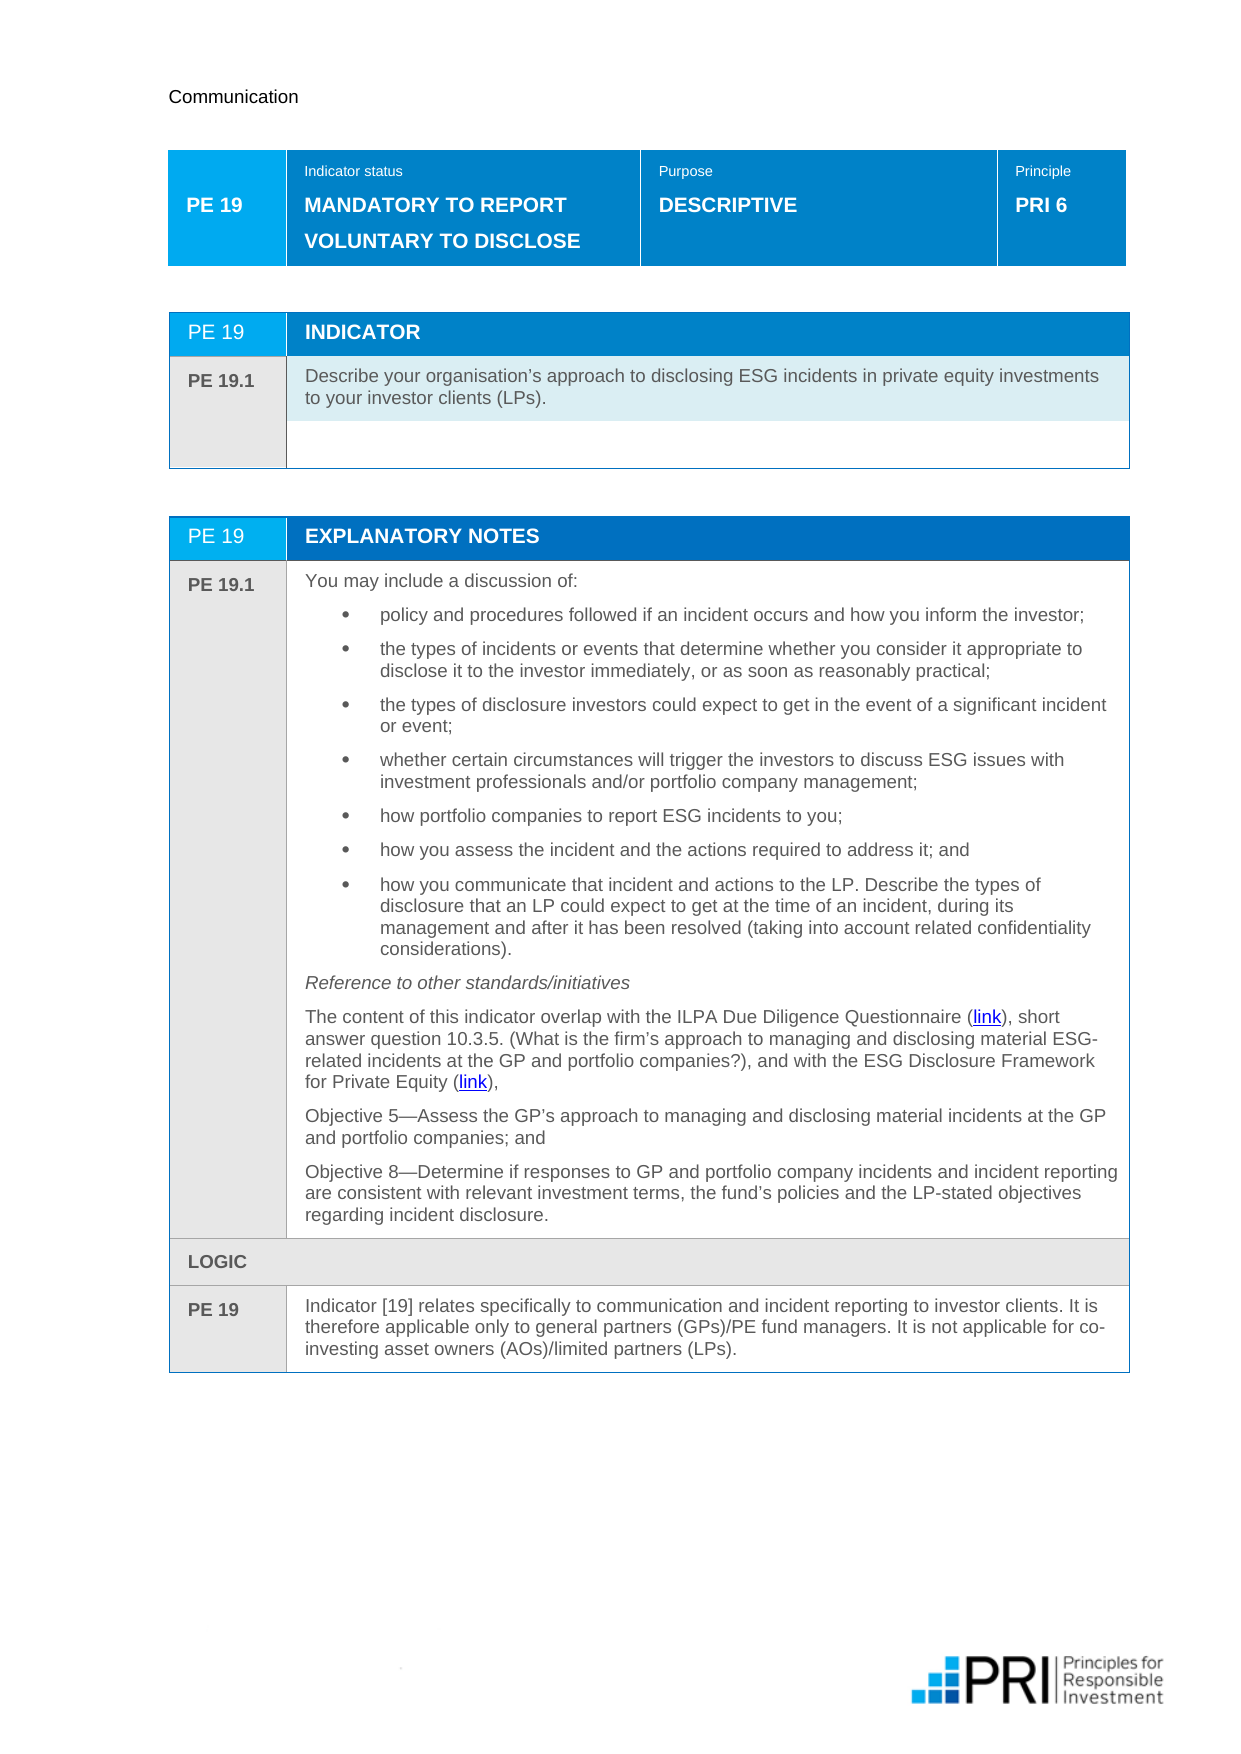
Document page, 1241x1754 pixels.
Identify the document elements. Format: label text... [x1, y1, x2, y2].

table_header Purpose [641, 150, 997, 186]
table_header INDICATOR [287, 313, 1129, 356]
table_cell PE 19 [168, 186, 286, 266]
table_cell You may include a discussion of: policy and procedures followed if an incident occurs and how you inform the investor; the types of incidents or events that determine whether you consider it appropriate to disclose it to the investor immediately, or as soon as reasonably practical; the types of disclosure investors could expect to get in the event of a significant incident or event; whether certain circumstances will trigger the investors to discuss ESG issues with investment professionals and/or portfolio company management; how portfolio companies to report ESG incidents to you; how you assess the incident and the actions required to address it; and how you communicate that incident and actions to the LP. Describe the types of disclosure that an LP could expect to get at the time of an incident, during its management and after it has been resolved (taking into account related confidentiality considerations). Reference to other standards/initiatives The content of this indicator overlap with the ILPA Due Diligence Questionnaire (link), short answer question 10.3.5. (What is the firm’s approach to managing and disclosing material ESG-related incidents at the GP and portfolio companies?), and with the ESG Disclosure Framework for Private Equity (link), Objective 5—Assess the GP’s approach to managing and disclosing material incidents at the GP and portfolio companies; and Objective 8—Determine if responses to GP and portfolio company incidents and incident reporting are consistent with relevant investment terms, the fund’s policies and the LP-stated objectives regarding incident disclosure. [287, 561, 1129, 1238]
table_cell LOGIC [170, 1239, 1129, 1285]
table_cell [170, 421, 286, 467]
table_cell PRI 6 [998, 186, 1126, 266]
table_cell MANDATORY TO REPORT VOLUNTARY TO DISCLOSE [287, 186, 640, 266]
table_cell PE 19.1 [170, 561, 286, 1238]
table_header EXPLANATORY NOTES [287, 518, 1129, 560]
table_header [168, 150, 286, 186]
table_cell Describe your organisation’s approach to disclosing ESG incidents in private equity investments to your investor clients (LPs). [287, 356, 1129, 421]
table_header Indicator status [287, 150, 640, 186]
table_cell PE 19 [170, 1286, 286, 1372]
picture [0, 1561, 1241, 1754]
table_header Principle [998, 150, 1126, 186]
table_cell Indicator [19] relates specifically to communication and incident reporting to investor clients. It is therefore applicable only to general partners (GPs)/PE fund managers. It is not applicable for co-investing asset owners (AOs)/limited partners (LPs). [287, 1286, 1129, 1372]
table_cell DESCRIPTIVE [641, 186, 997, 266]
table_header PE 19 [170, 518, 286, 560]
table_cell PE 19.1 [170, 357, 286, 421]
table_cell [287, 421, 1129, 467]
table_header PE 19 [170, 313, 286, 356]
